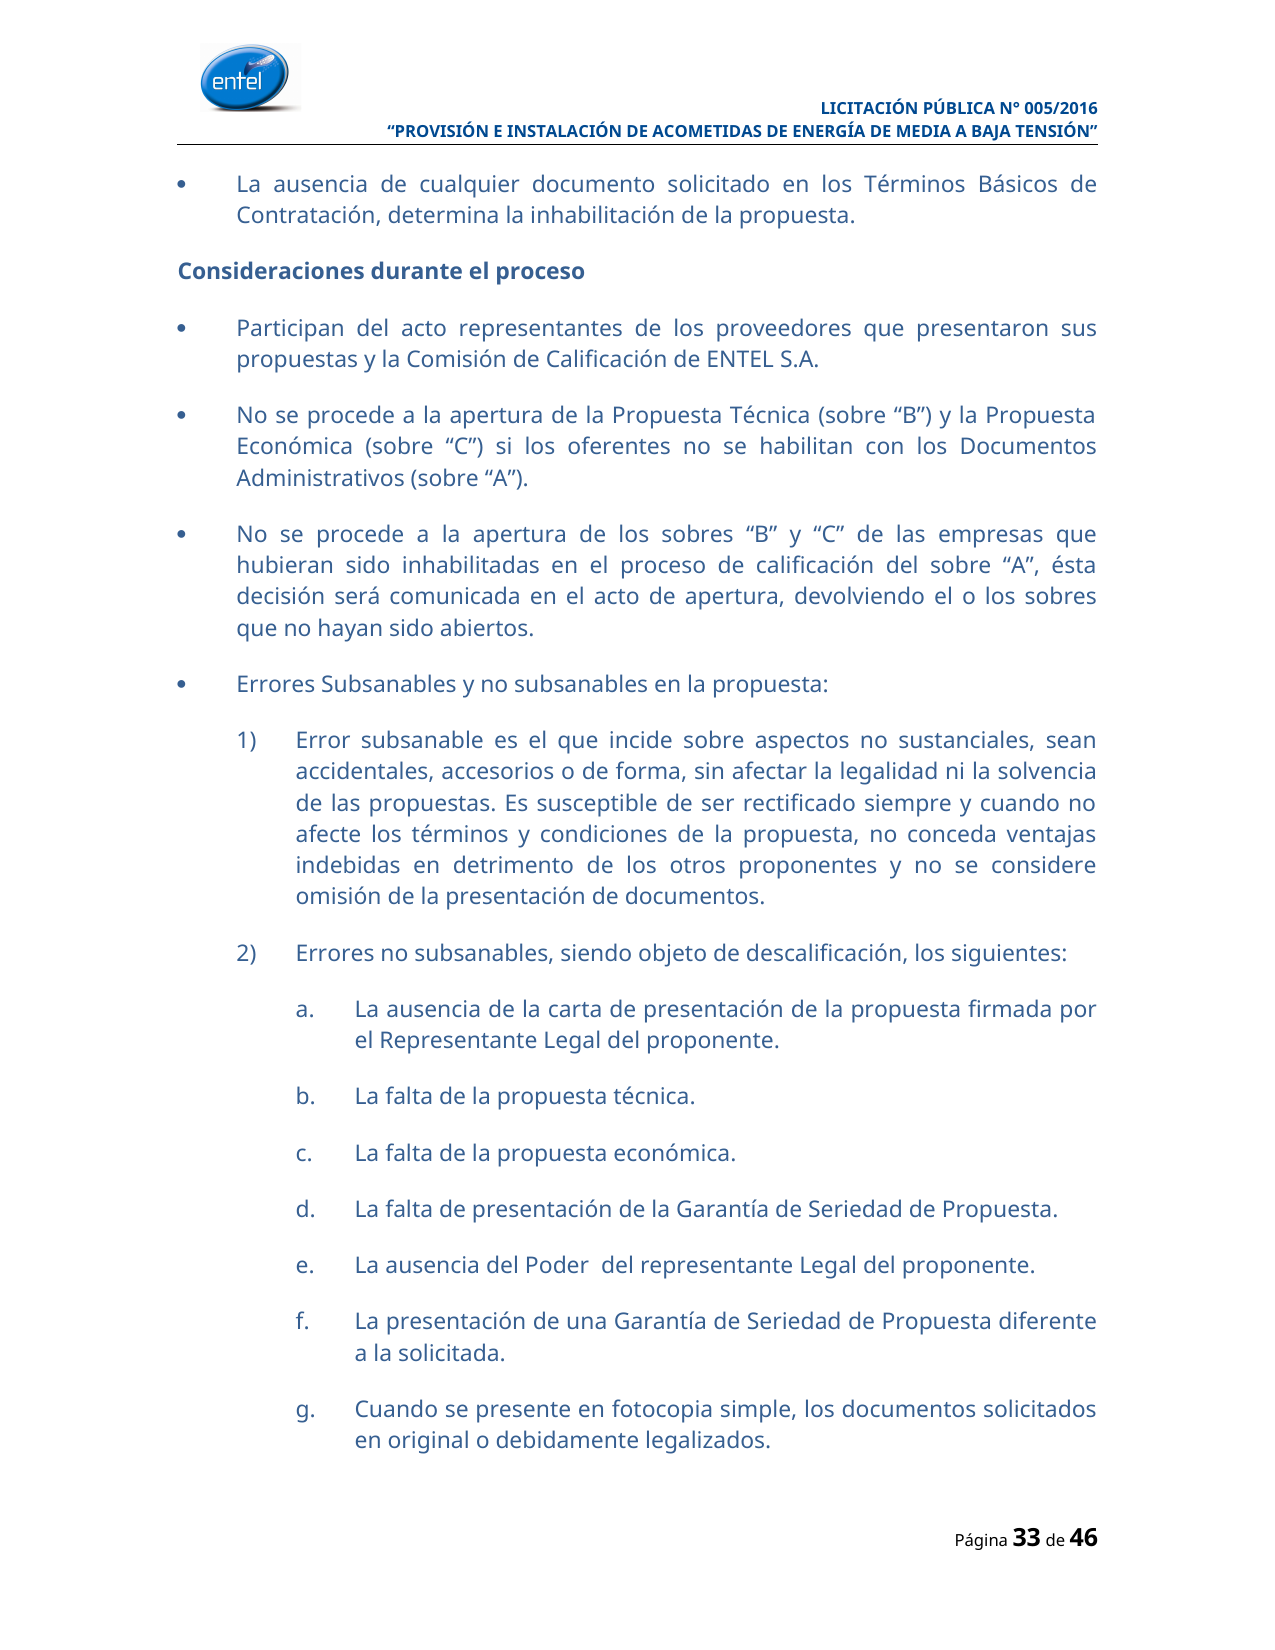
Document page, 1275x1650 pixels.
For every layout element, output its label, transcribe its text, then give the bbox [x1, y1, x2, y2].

picture [200, 43, 302, 112]
list No se procede a la apertura de la Propuesta Técnica (sobre “B”) y la Propuesta Económica (sobre “C”) si los oferentes no se habilitan con los Documentos Administrativos (sobre “A”). [177, 399, 1098, 493]
list Errores Subsanables y no subsanables en la propuesta: [177, 668, 1098, 699]
list La presentación de una Garantía de Seriedad de Propuesta diferente a la solicitada. [295, 1305, 1098, 1368]
list La falta de la propuesta económica. [295, 1136, 1098, 1168]
list Error subsanable es el que incide sobre aspectos no sustanciales, sean accidentales, accesorios o de forma, sin afectar la legalidad ni la solvencia de las propuestas. Es susceptible de ser rectificado siempre y cuando no afecte los términos y condiciones de la propuesta, no conceda ventajas indebidas en detrimento de los otros proponentes y no se considere omisión de la presentación de documentos. [236, 724, 1098, 911]
list La falta de la propuesta técnica. [295, 1080, 1098, 1111]
list La ausencia de cualquier documento solicitado en los Términos Básicos de Contratación, determina la inhabilitación de la propuesta. [177, 168, 1098, 230]
list La falta de presentación de la Garantía de Seriedad de Propuesta. [295, 1193, 1098, 1224]
list No se procede a la apertura de los sobres “B” y “C” de las empresas que hubieran sido inhabilitadas en el proceso de calificación del sobre “A”, ésta decisión será comunicada en el acto de apertura, devolviendo el o los sobres que no hayan sido abiertos. [177, 518, 1098, 643]
text Consideraciones durante el proceso [177, 255, 1098, 286]
list Cuando se presente en fotocopia simple, los documentos solicitados en original o debidamente legalizados. [295, 1393, 1098, 1455]
list La ausencia de la carta de presentación de la propuesta firmada por el Representante Legal del proponente. [295, 993, 1098, 1055]
list Errores no subsanables, siendo objeto de descalificación, los siguientes: [236, 936, 1098, 968]
list La ausencia del Poder del representante Legal del proponente. [295, 1249, 1098, 1280]
list Participan del acto representantes de los proveedores que presentaron sus propuestas y la Comisión de Calificación de ENTEL S.A. [177, 311, 1098, 374]
